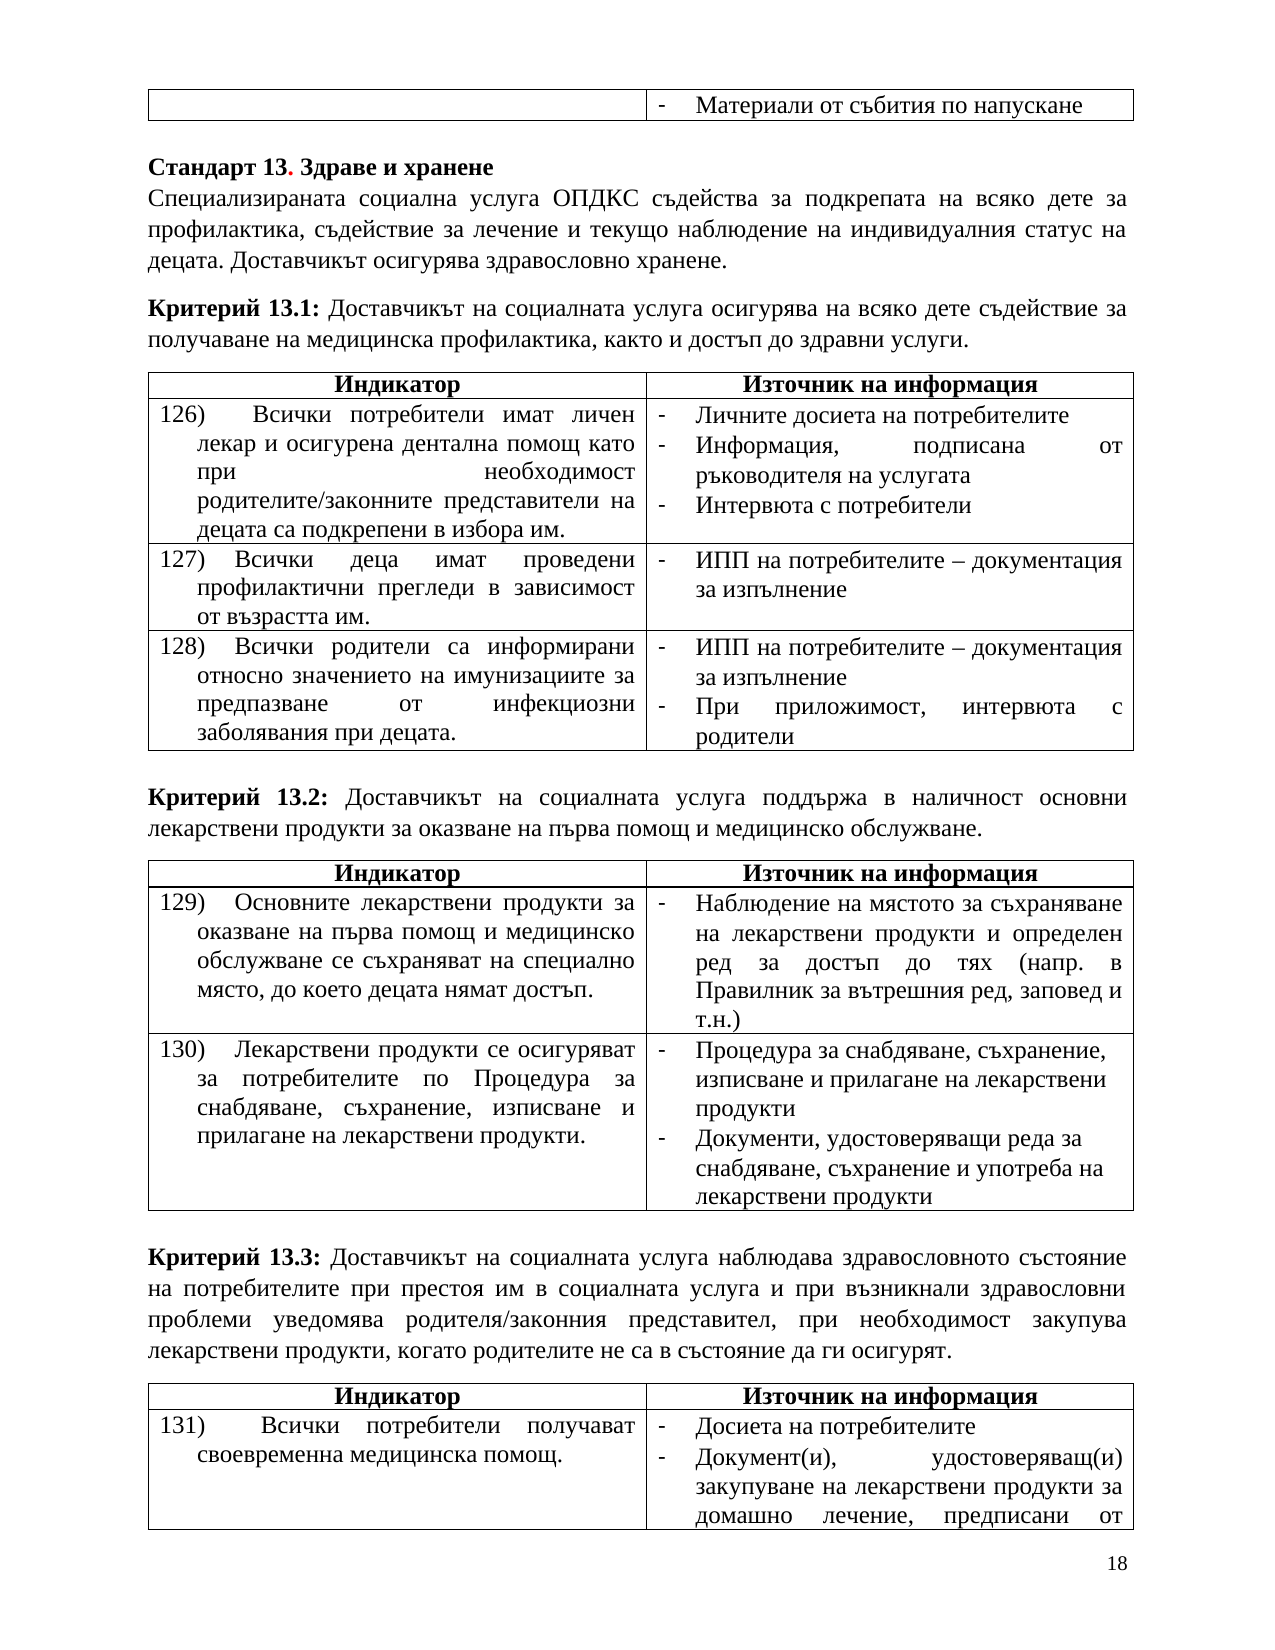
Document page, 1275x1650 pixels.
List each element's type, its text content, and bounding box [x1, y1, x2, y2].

table_header Индикатор [149, 861, 646, 886]
table_cell Лекарствени продукти се осигуряват за потребителите по Процедура за снабдяване, съхранение, изписване и прилагане на лекарствени продукти. [149, 1034, 646, 1210]
text Критерий 13.3: Доставчикът на социалната услуга наблюдава здравословното състояние на потребителите при престоя им в социалната услуга и при възникнали здравословни проблеми уведомява родителя/законния представител, при необходимост закупува лекарствени продукти, когато родителите не са в състояние да ги осигурят. [148, 1242, 1127, 1364]
table_cell Процедура за снабдяване, съхранение, изписване и прилагане на лекарствени продукти Документи, удостоверяващи реда за снабдяване, съхранение и употреба на лекарствени продукти [647, 1034, 1133, 1210]
table_header Индикатор [149, 373, 646, 398]
table_cell Наблюдение на мястото за съхраняване на лекарствени продукти и определен ред за достъп до тях (напр. в Правилник за вътрешния ред, заповед и т.н.) [647, 888, 1133, 1033]
table_header Източник на информация [647, 861, 1133, 886]
table_header Източник на информация [647, 373, 1133, 398]
table_header Източник на информация [647, 1384, 1133, 1409]
table_cell ИПП на потребителите – документация за изпълнение [647, 544, 1133, 630]
table_cell Основните лекарствени продукти за оказване на първа помощ и медицинско обслужване се съхраняват на специално място, до което децата нямат достъп. [149, 888, 646, 1033]
table_cell Всички родители са информирани относно значението на имунизациите за предпазване от инфекциозни заболявания при децата. [149, 631, 646, 749]
text Специализираната социална услуга ОПДКС съдейства за подкрепата на всяко дете за профилактика, съдействие за лечение и текущо наблюдение на индивидуалния статус на децата. Доставчикът осигурява здравословно хранене. [148, 183, 1127, 274]
table_cell Всички деца имат проведени профилактични прегледи в зависимост от възрастта им. [149, 544, 646, 630]
text Критерий 13.2: Доставчикът на социалната услуга поддържа в наличност основни лекарствени продукти за оказване на първа помощ и медицинско обслужване. [148, 782, 1127, 841]
table_cell Личните досиета на потребителите Информация, подписана от ръководителя на услугата Интервюта с потребители [647, 399, 1133, 543]
text Стандарт 13. Здраве и хранене [148, 152, 1127, 181]
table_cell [647, 1410, 1133, 1529]
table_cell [647, 90, 1133, 120]
table_cell ИПП на потребителите – документация за изпълнение При приложимост, интервюта с родители [647, 631, 1133, 749]
table_cell Всички потребители имат личен лекар и осигурена дентална помощ като при необходимост родителите/законните представители на децата са подкрепени в избора им. [149, 399, 646, 543]
text Критерий 13.1: Доставчикът на социалната услуга осигурява на всяко дете съдействие за получаване на медицинска профилактика, както и достъп до здравни услуги. [148, 293, 1127, 353]
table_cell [149, 1410, 646, 1529]
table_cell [149, 90, 646, 120]
table_header Индикатор [149, 1384, 646, 1409]
